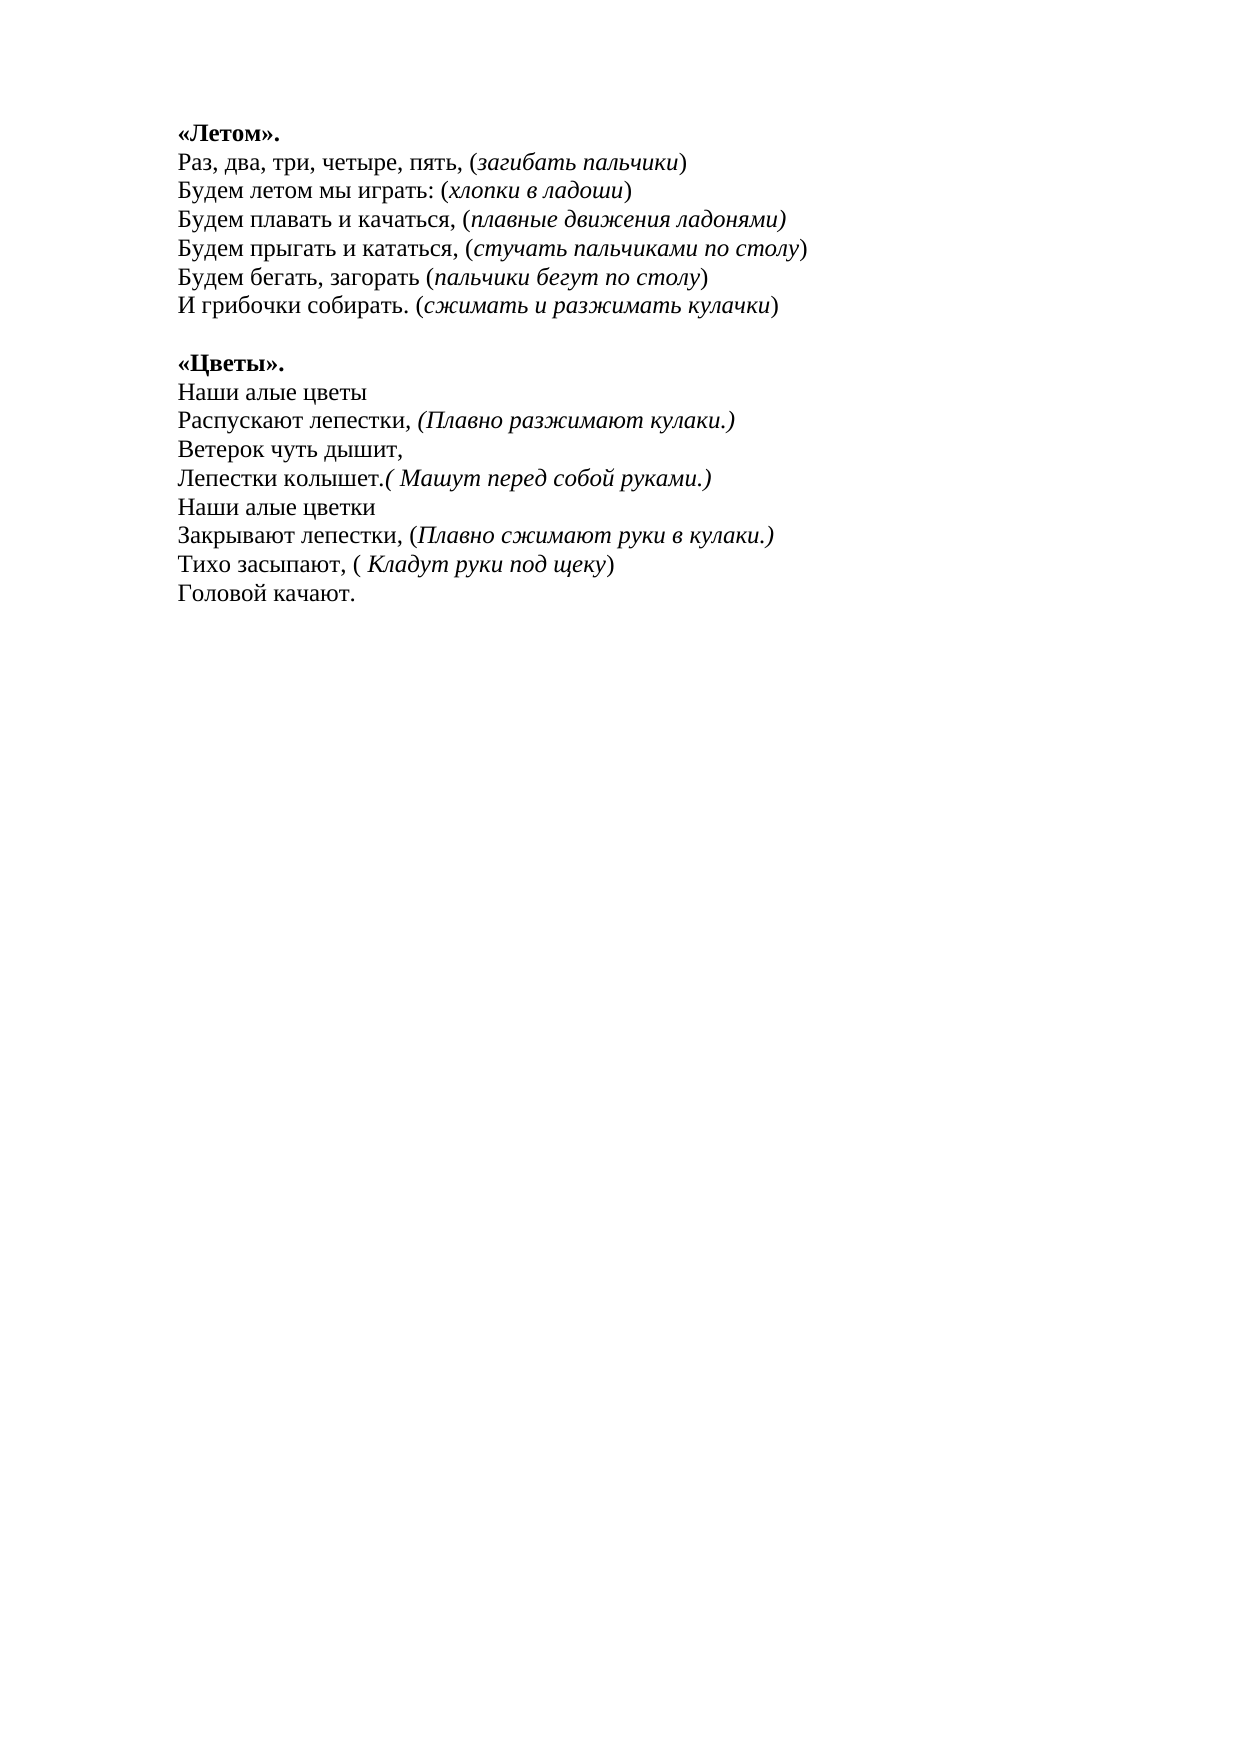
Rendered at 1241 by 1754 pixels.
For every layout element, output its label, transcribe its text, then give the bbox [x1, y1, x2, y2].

text Будем летом мы играть: (хлопки в ладоши) [177, 176, 1152, 204]
text Будем бегать, загорать (пальчики бегут по столу) [177, 262, 1152, 291]
text Будем прыгать и кататься, (стучать пальчиками по столу) [177, 233, 1152, 262]
text «Летом». [177, 118, 1152, 147]
text И грибочки собирать. (сжимать и разжимать кулачки) [177, 291, 1152, 319]
text Будем плавать и качаться, (плавные движения ладонями) [177, 204, 1152, 233]
text «Цветы». [177, 348, 1152, 377]
text Наши алые цветы Распускают лепестки, (Плавно разжимают кулаки.) Ветерок чуть дышит, Лепестки колышет.( Машут перед собой руками.) Наши алые цветки Закрывают лепестки, (Плавно сжимают руки в кулаки.) Тихо засыпают, ( Кладут руки под щеку) Головой качают. [177, 377, 1152, 607]
text Раз, два, три, четыре, пять, (загибать пальчики) [177, 147, 1152, 176]
